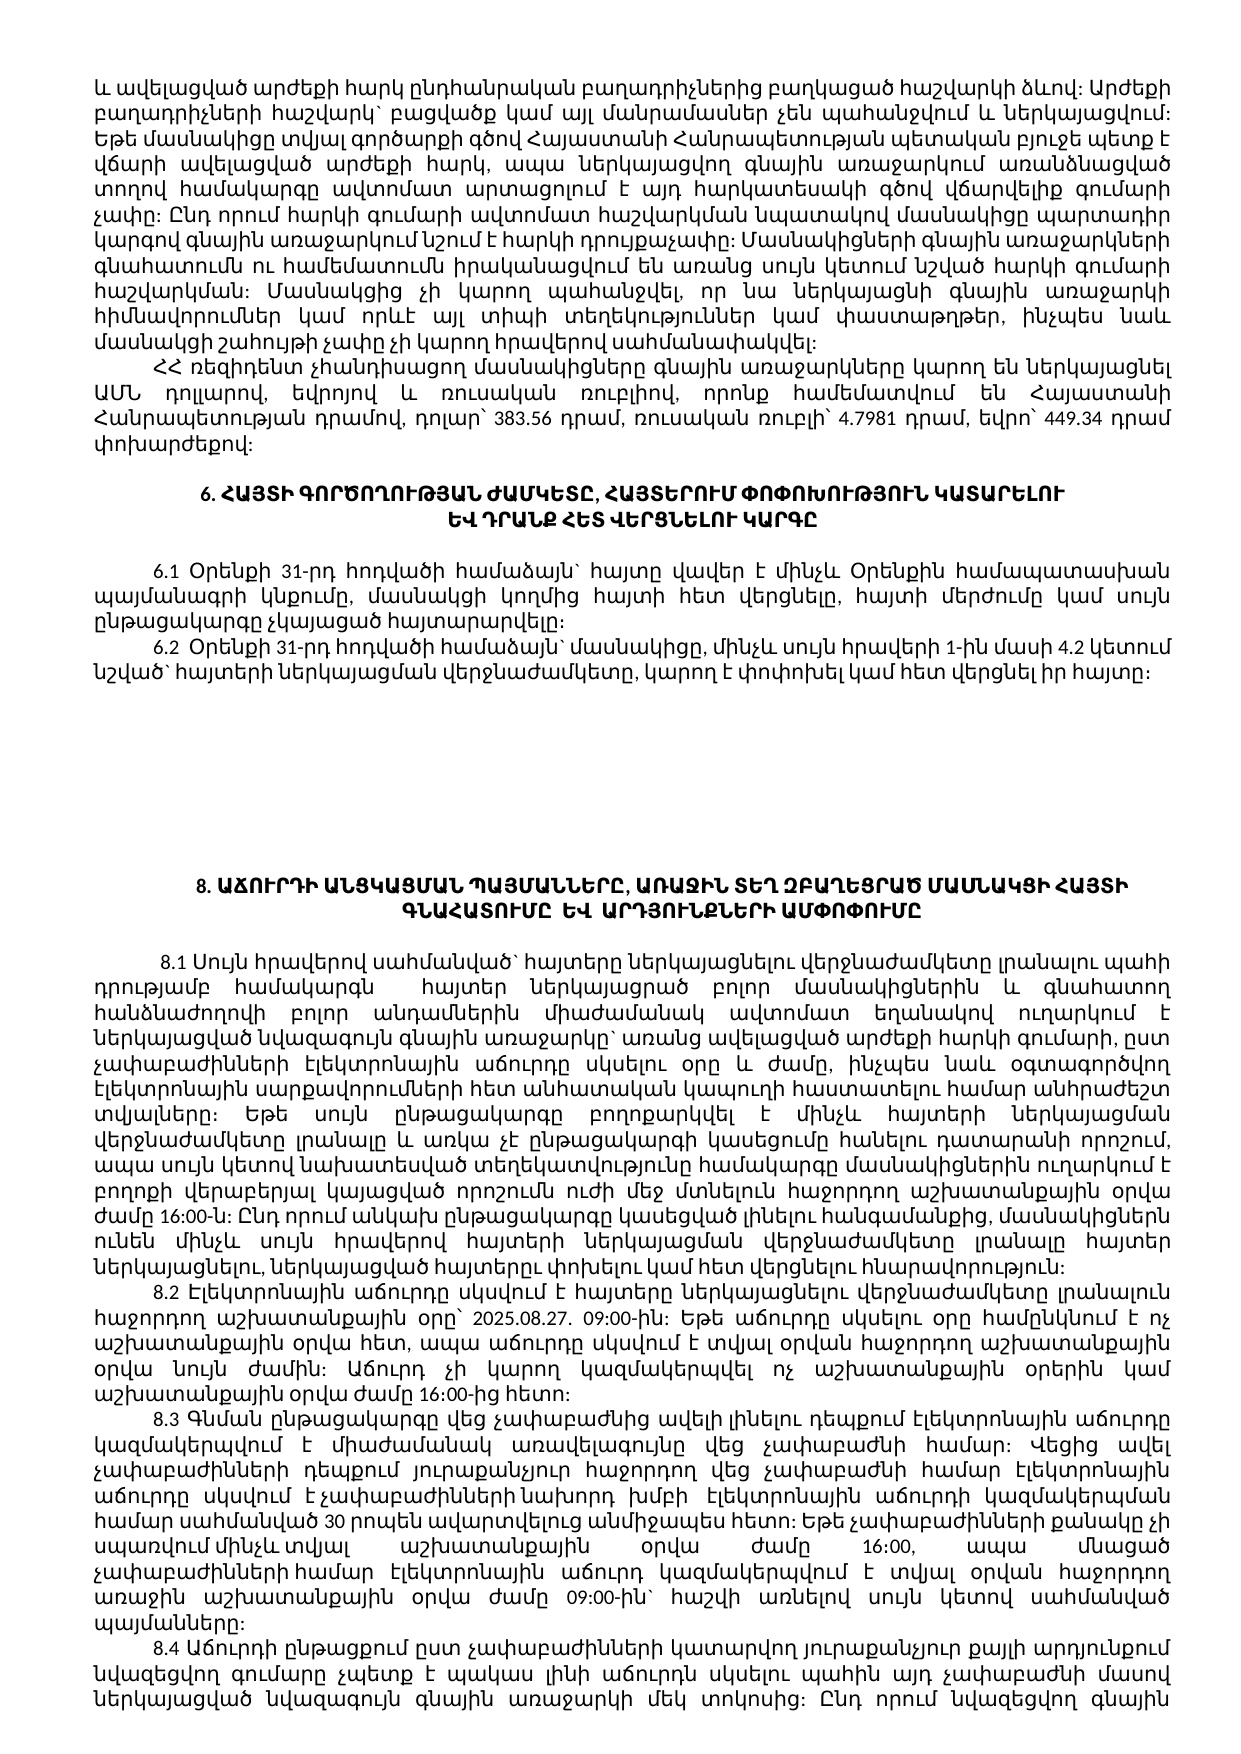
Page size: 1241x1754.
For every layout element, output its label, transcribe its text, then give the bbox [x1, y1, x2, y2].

text 6.2 Օրենքի 31-րդ հոդվածի համաձայն` մասնակիցը, մինչև սույն հրավերի 1-ին մասի 4.2 կետում նշված` հայտերի ներկայացման վերջնաժամկետը, կարող է փոփոխել կամ հետ վերցնել իր հայտը։ [94, 634, 1171, 685]
text ԵՎ ԴՐԱՆՔ ՀԵՏ ՎԵՐՑՆԵԼՈՒ ԿԱՐԳԸ [94, 507, 1171, 532]
text 8.3 Գնման ընթացակարգը վեց չափաբաժնից ավելի լինելու դեպքում էլեկտրոնային աճուրդը կազմակերպվում է միաժամանակ առավելագույնը վեց չափաբաժնի համար: Վեցից ավել չափաբաժինների դեպքում յուրաքանչյուր հաջորդող վեց չափաբաժնի համար էլեկտրոնային աճուրդը սկսվում է չափաբաժինների նախորդ խմբի էլեկտրոնային աճուրդի կազմակերպման համար սահմանված 30 րոպեն ավարտվելուց անմիջապես հետո: Եթե չափաբաժինների քանակը չի սպառվում մինչև տվյալ աշխատանքային օրվա ժամը 16։00, ապա մնացած չափաբաժինների համար էլեկտրոնային աճուրդ կազմակերպվում է տվյալ օրվան հաջորդող առաջին աշխատանքային օրվա ժամը 09:00-ին` հաշվի առնելով սույն կետով սահմանված պայմանները: [94, 1407, 1171, 1635]
text ՀՀ ռեզիդենտ չհանդիսացող մասնակիցները գնային առաջարկները կարող են ներկայացնել ԱՄՆ դոլլարով, եվրոյով և ռուսական ռուբլիով, որոնք համեմատվում են Հայաստանի Հանրապետության դրամով, դոլար՝ 383.56 դրամ, ռուսական ռուբլի՝ 4.7981 դրամ, եվրո՝ 449.34 դրամ փոխարժեքով: [94, 354, 1171, 456]
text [94, 1635, 1171, 1712]
text 8.1 Սույն հրավերով սահմանված` հայտերը ներկայացնելու վերջնաժամկետը լրանալու պահի դրությամբ համակարգն հայտեր ներկայացրած բոլոր մասնակիցներին և գնահատող հանձնաժողովի բոլոր անդամներին միաժամանակ ավտոմատ եղանակով ուղարկում է ներկայացված նվազագույն գնային առաջարկը` առանց ավելացված արժեքի հարկի գումարի, ըստ չափաբաժինների էլեկտրոնային աճուրդը սկսելու օրը և ժամը, ինչպես նաև օգտագործվող էլեկտրոնային սարքավորումների հետ անհատական կապուղի հաստատելու համար անհրաժեշտ տվյալները։ Եթե սույն ընթացակարգը բողոքարկվել է մինչև հայտերի ներկայացման վերջնաժամկետը լրանալը և առկա չէ ընթացակարգի կասեցումը հանելու դատարանի որոշում, ապա սույն կետով նախատեսված տեղեկատվությունը համակարգը մասնակիցներին ուղարկում է բողոքի վերաբերյալ կայացված որոշումն ուժի մեջ մտնելուն հաջորդող աշխատանքային օրվա ժամը 16:00-ն: Ընդ որում անկախ ընթացակարգը կասեցված լինելու հանգամանքից, մասնակիցներն ունեն մինչև սույն հրավերով հայտերի ներկայացման վերջնաժամկետը լրանալը հայտեր ներկայացնելու, ներկայացված հայտերըւ փոխելու կամ հետ վերցնելու հնարավորություն: [94, 949, 1171, 1279]
text 6.1 Օրենքի 31-րդ հոդվածի համաձայն` հայտը վավեր է մինչև Օրենքին համապատասխան պայմանագրի կնքումը, մասնակցի կողմից հայտի հետ վերցնելը, հայտի մերժումը կամ սույն ընթացակարգը չկայացած հայտարարվելը։ [94, 558, 1171, 634]
text 8. ԱՃՈՒՐԴԻ ԱՆՑԿԱՑՄԱՆ ՊԱՅՄԱՆՆԵՐԸ, ԱՌԱՋԻՆ ՏԵՂ ԶԲԱՂԵՑՐԱԾ ՄԱՍՆԱԿՑԻ ՀԱՅՏԻ [94, 873, 1171, 898]
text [94, 75, 1171, 354]
text 8.2 Էլեկտրոնային աճուրդը սկսվում է հայտերը ներկայացնելու վերջնաժամկետը լրանալուն հաջորդող աշխատանքային օրը՝ 2025.08.27. 09:00 -ին: Եթե աճուրդը սկսելու օրը համընկնում է ոչ աշխատանքային օրվա հետ, ապա աճուրդը սկսվում է տվյալ օրվան հաջորդող աշխատանքային օրվա նույն ժամին: Աճուրդ չի կարող կազմակերպվել ոչ աշխատանքային օրերին կամ աշխատանքային օրվա ժամը 16։00-ից հետո: [94, 1279, 1171, 1407]
text ԳՆԱՀԱՏՈՒՄԸ ԵՎ ԱՐԴՅՈՒՆՔՆԵՐԻ ԱՄՓՈՓՈՒՄԸ [94, 898, 1171, 924]
text 6. ՀԱՅՏԻ ԳՈՐԾՈՂՈՒԹՅԱՆ ԺԱՄԿԵՏԸ, ՀԱՅՏԵՐՈՒՄ ՓՈՓՈԽՈՒԹՅՈՒՆ ԿԱՏԱՐԵԼՈՒ [94, 482, 1171, 507]
